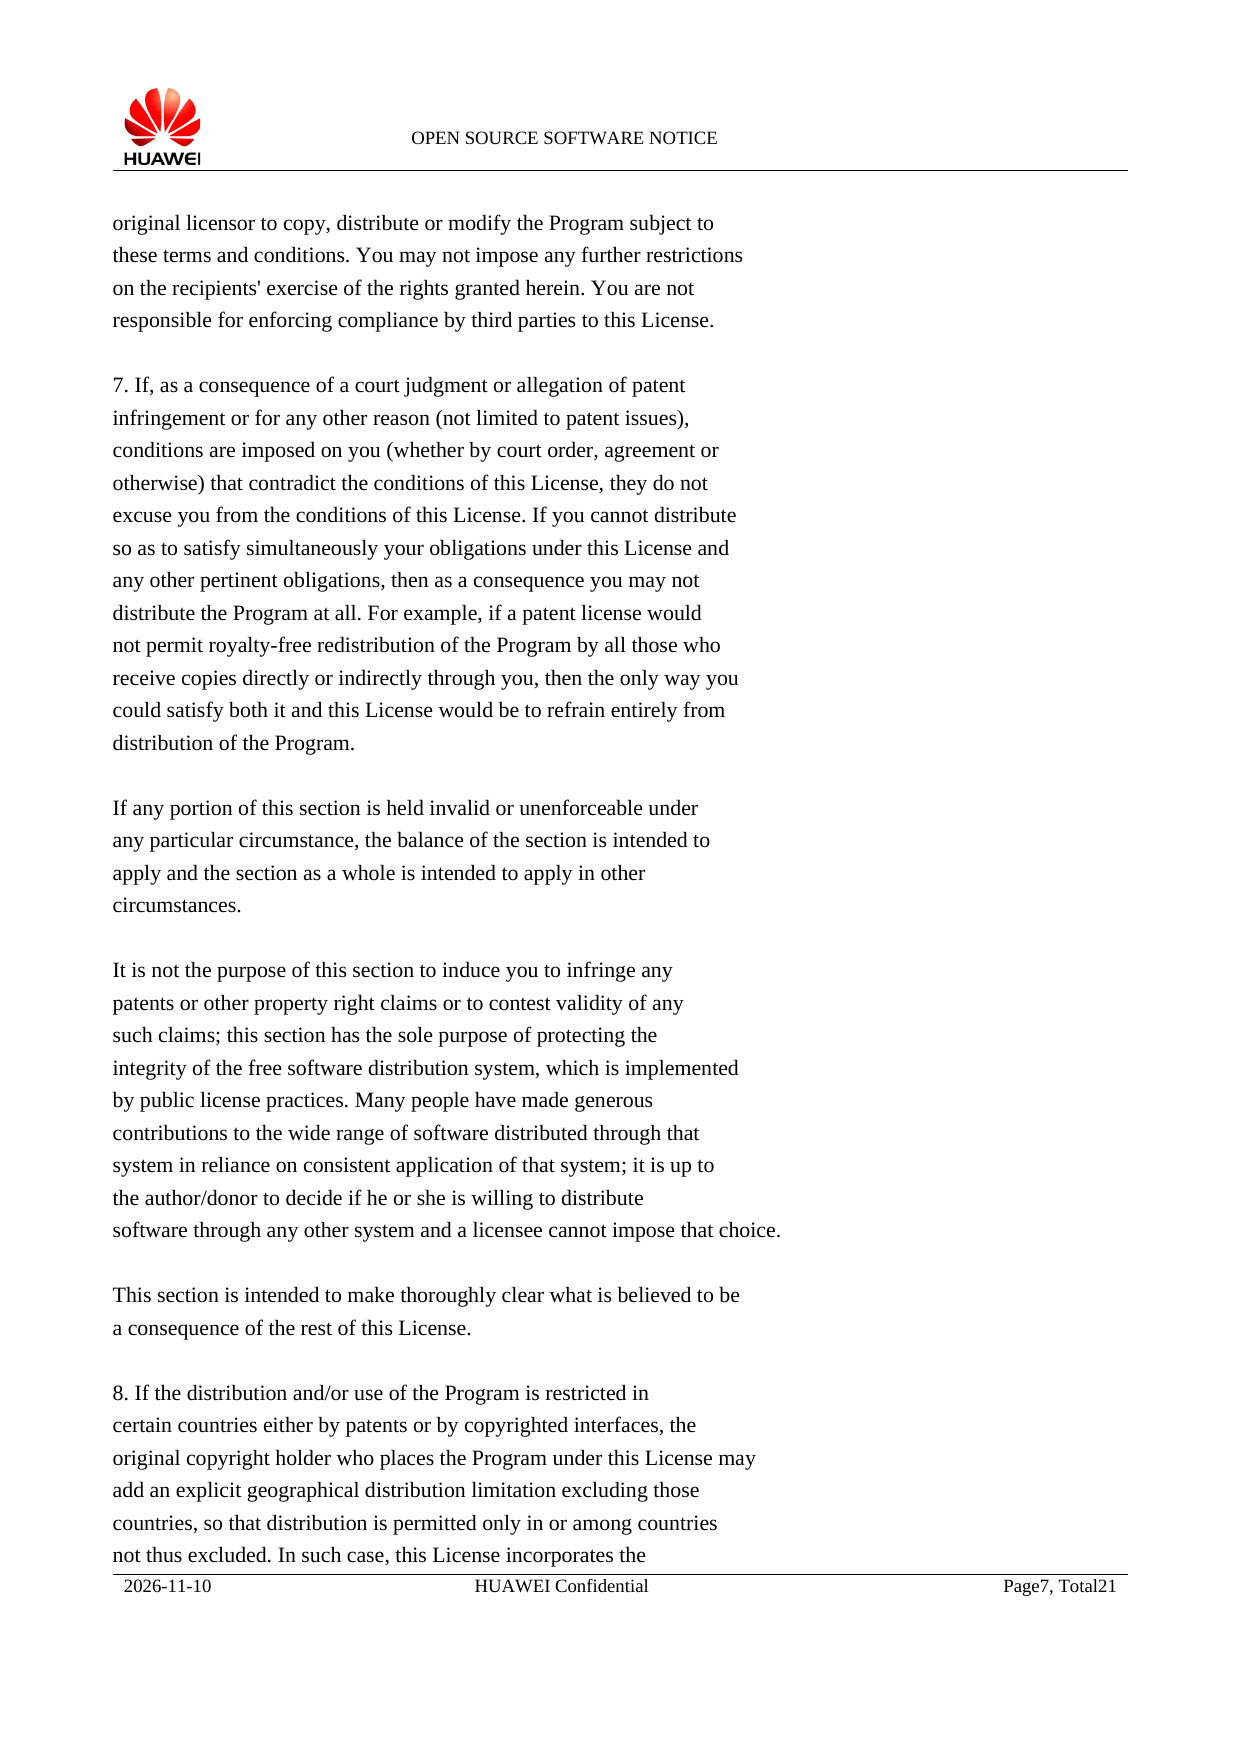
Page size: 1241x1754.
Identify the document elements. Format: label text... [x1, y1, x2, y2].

text This section is intended to make thoroughly clear what is believed to be [112, 1279, 1128, 1311]
text the author/donor to decide if he or she is willing to distribute [112, 1181, 1128, 1214]
text software through any other system and a licensee cannot impose that choice. [112, 1214, 1128, 1246]
text add an explicit geographical distribution limitation excluding those [112, 1474, 1128, 1506]
text certain countries either by patents or by copyrighted interfaces, the [112, 1409, 1128, 1441]
text patents or other property right claims or to contest validity of any [112, 986, 1128, 1019]
text a consequence of the rest of this License. [112, 1311, 1128, 1344]
text circumstances. [112, 889, 1128, 921]
text such claims; this section has the sole purpose of protecting the [112, 1019, 1128, 1051]
text so as to satisfy simultaneously your obligations under this License and [112, 531, 1128, 564]
text not thus excluded. In such case, this License incorporates the [112, 1539, 1128, 1571]
text excuse you from the conditions of this License. If you cannot distribute [112, 499, 1128, 531]
text It is not the purpose of this section to induce you to infringe any [112, 954, 1128, 986]
text distribute the Program at all. For example, if a patent license would [112, 596, 1128, 629]
text otherwise) that contradict the conditions of this License, they do not [112, 466, 1128, 499]
text responsible for enforcing compliance by third parties to this License. [112, 304, 1128, 336]
text these terms and conditions. You may not impose any further restrictions [112, 239, 1128, 271]
picture [124, 88, 201, 165]
text not permit royalty-free redistribution of the Program by all those who [112, 629, 1128, 661]
text original copyright holder who places the Program under this License may [112, 1441, 1128, 1474]
text system in reliance on consistent application of that system; it is up to [112, 1149, 1128, 1181]
text apply and the section as a whole is intended to apply in other [112, 856, 1128, 889]
text receive copies directly or indirectly through you, then the only way you [112, 661, 1128, 694]
text infringement or for any other reason (not limited to patent issues), [112, 401, 1128, 434]
text If any portion of this section is held invalid or unenforceable under [112, 791, 1128, 824]
text on the recipients' exercise of the rights granted herein. You are not [112, 271, 1128, 304]
text contributions to the wide range of software distributed through that [112, 1116, 1128, 1149]
text by public license practices. Many people have made generous [112, 1084, 1128, 1116]
text countries, so that distribution is permitted only in or among countries [112, 1506, 1128, 1539]
text original licensor to copy, distribute or modify the Program subject to [112, 206, 1128, 239]
text distribution of the Program. [112, 726, 1128, 759]
text 7. If, as a consequence of a court judgment or allegation of patent [112, 369, 1128, 401]
text any other pertinent obligations, then as a consequence you may not [112, 564, 1128, 596]
text could satisfy both it and this License would be to refrain entirely from [112, 694, 1128, 726]
text 8. If the distribution and/or use of the Program is restricted in [112, 1376, 1128, 1409]
text integrity of the free software distribution system, which is implemented [112, 1051, 1128, 1084]
text conditions are imposed on you (whether by court order, agreement or [112, 434, 1128, 466]
text any particular circumstance, the balance of the section is intended to [112, 824, 1128, 856]
